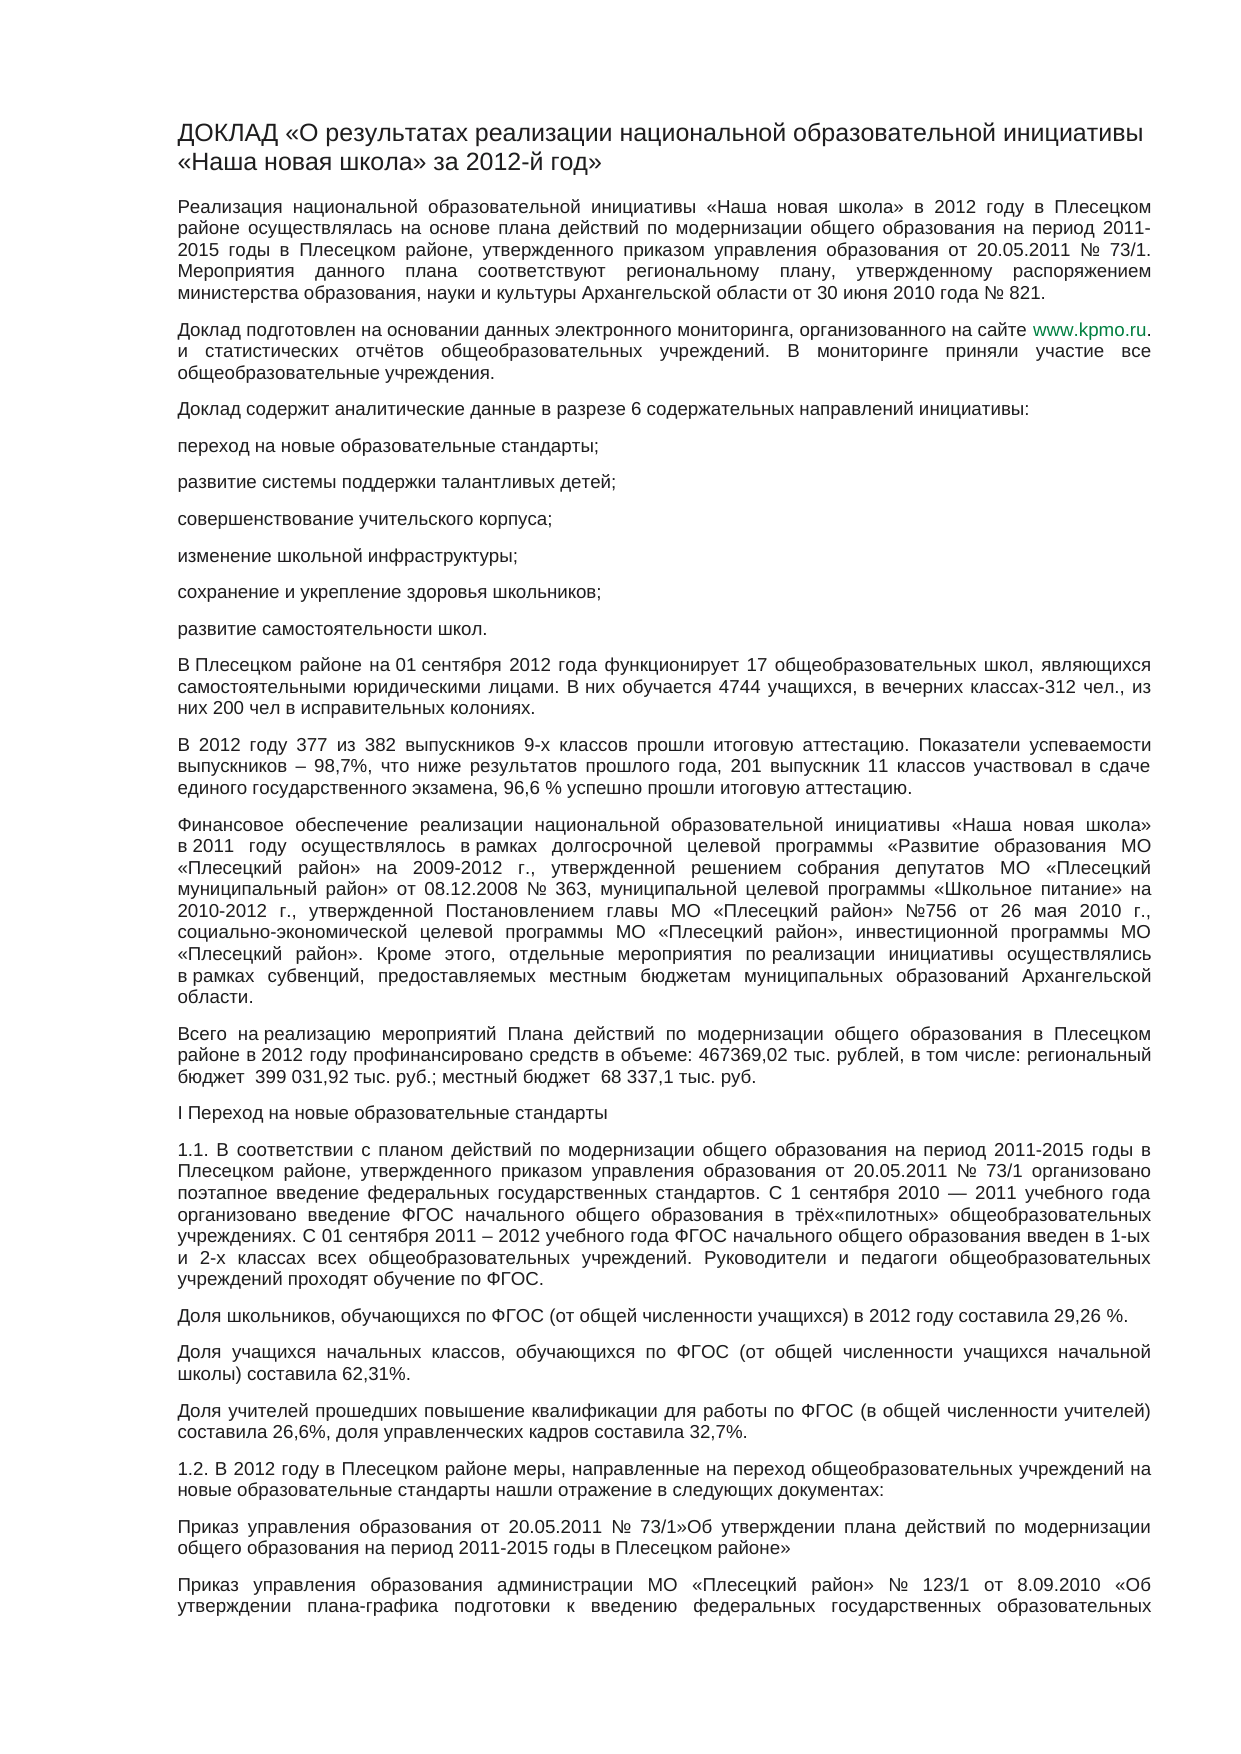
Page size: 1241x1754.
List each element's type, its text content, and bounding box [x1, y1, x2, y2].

text Всего на реализацию мероприятий Плана действий по модернизации общего образования в Плесецком районе в 2012 году профинансировано средств в объеме: 467369,02 тыс. рублей, в том числе: региональный бюджет 399 031,92 тыс. руб.; местный бюджет 68 337,1 тыс. руб. [177, 1022, 1152, 1087]
text Доклад подготовлен на основании данных электронного мониторинга, организованного на сайте www.kpmo.ru. и статистических отчётов общеобразовательных учреждений. В мониторинге приняли участие все общеобразовательные учреждения. [177, 318, 1152, 383]
text Доля учителей прошедших повышение квалификации для работы по ФГОС (в общей численности учителей) составила 26,6%, доля управленческих кадров составила 32,7%. [177, 1399, 1152, 1442]
text Доля школьников, обучающихся по ФГОС (от общей численности учащихся) в 2012 году составила 29,26 %. [177, 1305, 1152, 1326]
text развитие самостоятельности школ. [177, 617, 1152, 639]
text изменение школьной инфраструктуры; [177, 544, 1152, 566]
text I Переход на новые образовательные стандарты [177, 1102, 1152, 1124]
text сохранение и укрепление здоровья школьников; [177, 581, 1152, 602]
text В Плесецком районе на 01 сентября 2012 года функционирует 17 общеобразовательных школ, являющихся самостоятельными юридическими лицами. В них обучается 4744 учащихся, в вечерних классах-312 чел., из них 200 чел в исправительных колониях. [177, 654, 1152, 719]
text ДОКЛАД «О результатах реализации национальной образовательной инициативы «Наша новая школа» за 2012-й год» [177, 118, 1152, 176]
text 1.1. В соответствии с планом действий по модернизации общего образования на период 2011-2015 годы в Плесецком районе, утвержденного приказом управления образования от 20.05.2011 № 73/1 организовано поэтапное введение федеральных государственных стандартов. С 1 сентября 2010 — 2011 учебного года организовано введение ФГОС начального общего образования в трёх«пилотных» общеобразовательных учреждениях. С 01 сентября 2011 – 2012 учебного года ФГОС начального общего образования введен в 1-ых и 2-х классах всех общеобразовательных учреждений. Руководители и педагоги общеобразовательных учреждений проходят обучение по ФГОС. [177, 1139, 1152, 1290]
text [177, 1574, 1152, 1617]
text Приказ управления образования от 20.05.2011 № 73/1»Об утверждении плана действий по модернизации общего образования на период 2011-2015 годы в Плесецком районе» [177, 1516, 1152, 1559]
text совершенствование учительского корпуса; [177, 508, 1152, 529]
text Реализация национальной образовательной инициативы «Наша новая школа» в 2012 году в Плесецком районе осуществлялась на основе плана действий по модернизации общего образования на период 2011-2015 годы в Плесецком районе, утвержденного приказом управления образования от 20.05.2011 № 73/1. Мероприятия данного плана соответствуют региональному плану, утвержденному распоряжением министерства образования, науки и культуры Архангельской области от 30 июня 2010 года № 821. [177, 196, 1152, 303]
text Доклад содержит аналитические данные в разрезе 6 содержательных направлений инициативы: [177, 398, 1152, 420]
text развитие системы поддержки талантливых детей; [177, 471, 1152, 493]
text Финансовое обеспечение реализации национальной образовательной инициативы «Наша новая школа» в 2011 году осуществлялось в рамках долгосрочной целевой программы «Развитие образования МО «Плесецкий район» на 2009-2012 г., утвержденной решением собрания депутатов МО «Плесецкий муниципальный район» от 08.12.2008 № 363, муниципальной целевой программы «Школьное питание» на 2010-2012 г., утвержденной Постановлением главы МО «Плесецкий район» №756 от 26 мая 2010 г., социально-экономической целевой программы МО «Плесецкий район», инвестиционной программы МО «Плесецкий район». Кроме этого, отдельные мероприятия по реализации инициативы осуществлялись в рамках субвенций, предоставляемых местным бюджетам муниципальных образований Архангельской области. [177, 813, 1152, 1007]
text 1.2. В 2012 году в Плесецком районе меры, направленные на переход общеобразовательных учреждений на новые образовательные стандарты нашли отражение в следующих документах: [177, 1457, 1152, 1501]
text Доля учащихся начальных классов, обучающихся по ФГОС (от общей численности учащихся начальной школы) составила 62,31%. [177, 1341, 1152, 1384]
text В 2012 году 377 из 382 выпускников 9-х классов прошли итоговую аттестацию. Показатели успеваемости выпускников – 98,7%, что ниже результатов прошлого года, 201 выпускник 11 классов участвовал в сдаче единого государственного экзамена, 96,6 % успешно прошли итоговую аттестацию. [177, 734, 1152, 798]
text переход на новые образовательные стандарты; [177, 435, 1152, 456]
